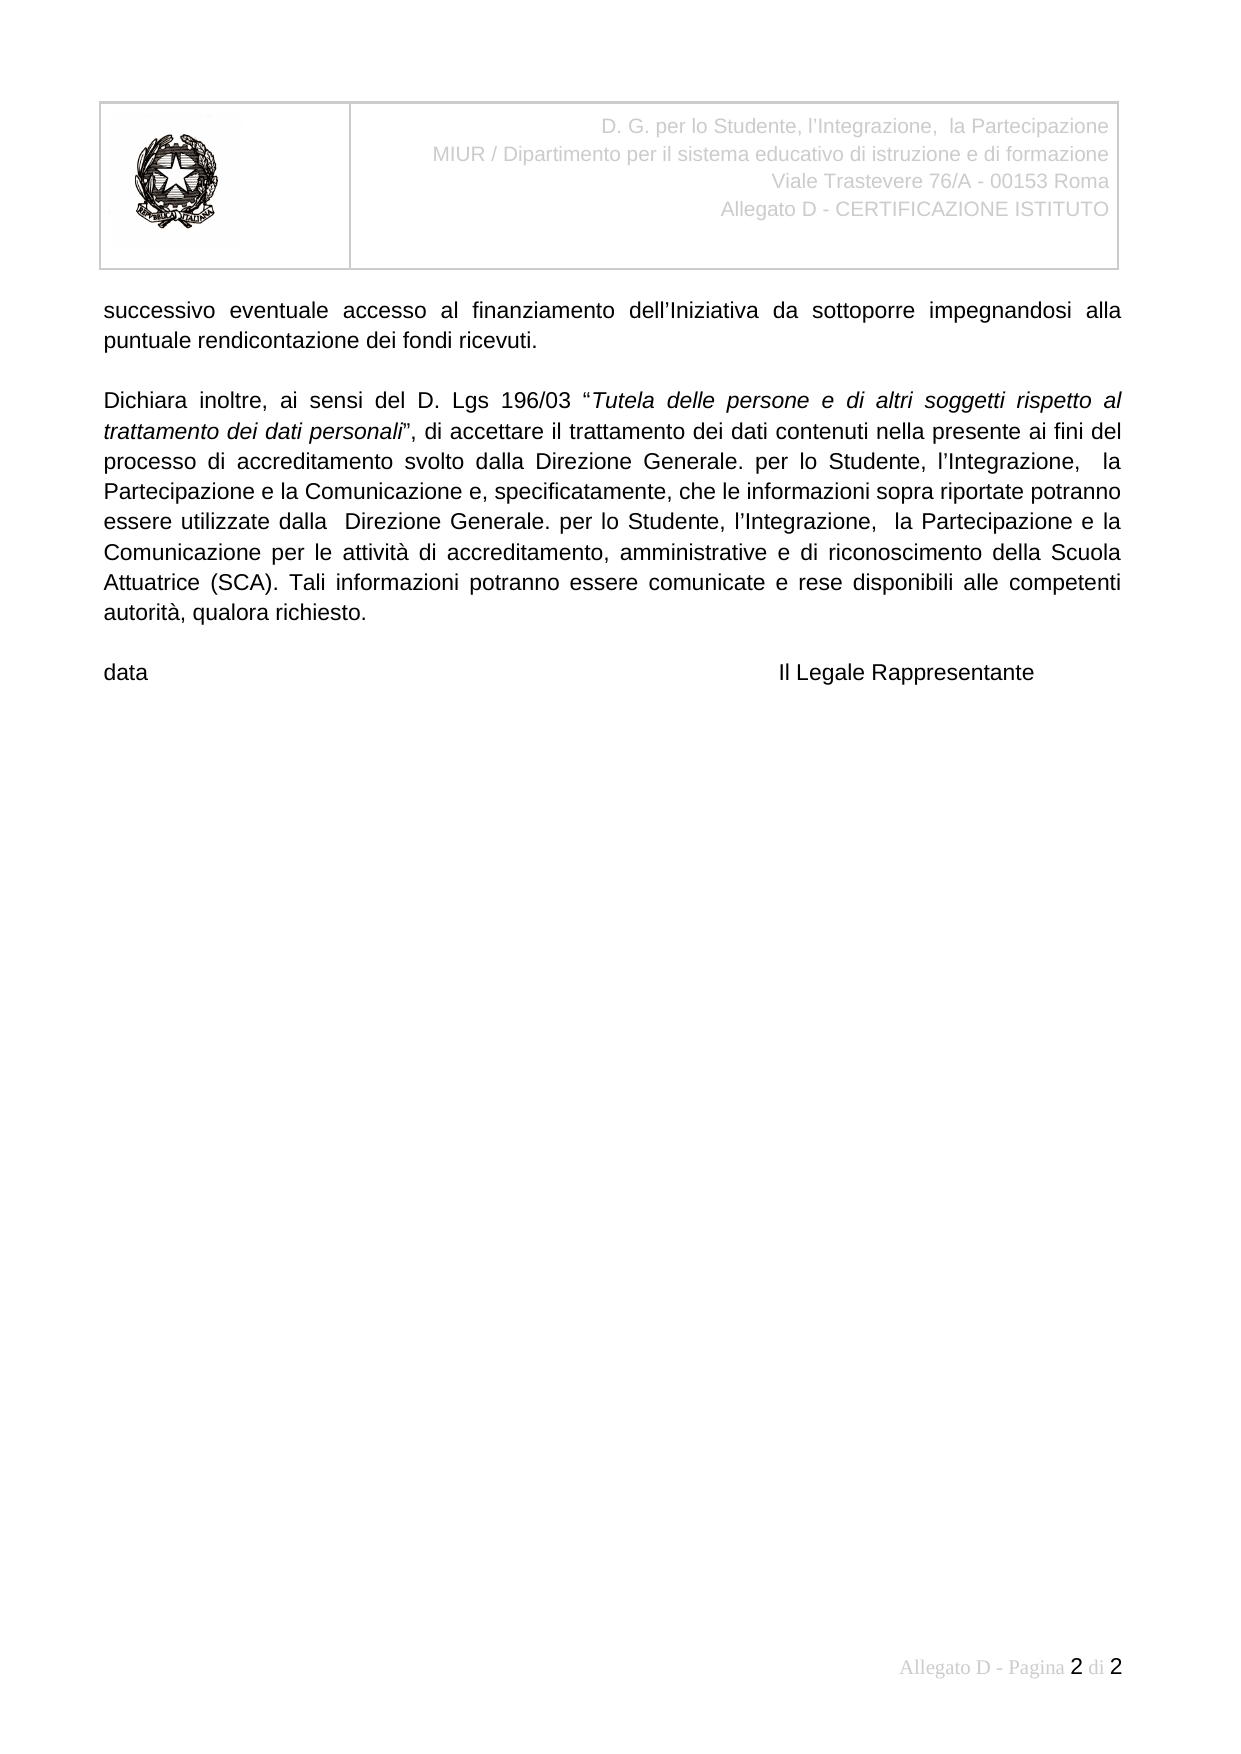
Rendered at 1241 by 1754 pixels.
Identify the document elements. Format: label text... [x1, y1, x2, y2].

text Dichiara inoltre, ai sensi del D. Lgs 196/03 “Tutela delle persone e di altri soggetti rispetto al trattamento dei dati personali”, di accettare il trattamento dei dati contenuti nella presente ai fini del processo di accreditamento svolto dalla Direzione Generale. per lo Studente, l’Integrazione, la Partecipazione e la Comunicazione e, specificatamente, che le informazioni sopra riportate potranno essere utilizzate dalla Direzione Generale. per lo Studente, l’Integrazione, la Partecipazione e la Comunicazione per le attività di accreditamento, amministrative e di riconoscimento della Scuola Attuatrice (SCA). Tali informazioni potranno essere comunicate e rese disponibili alle competenti autorità, qualora richiesto. [103, 387, 1122, 625]
text data Il Legale Rappresentante [103, 659, 1122, 686]
picture [108, 113, 242, 247]
